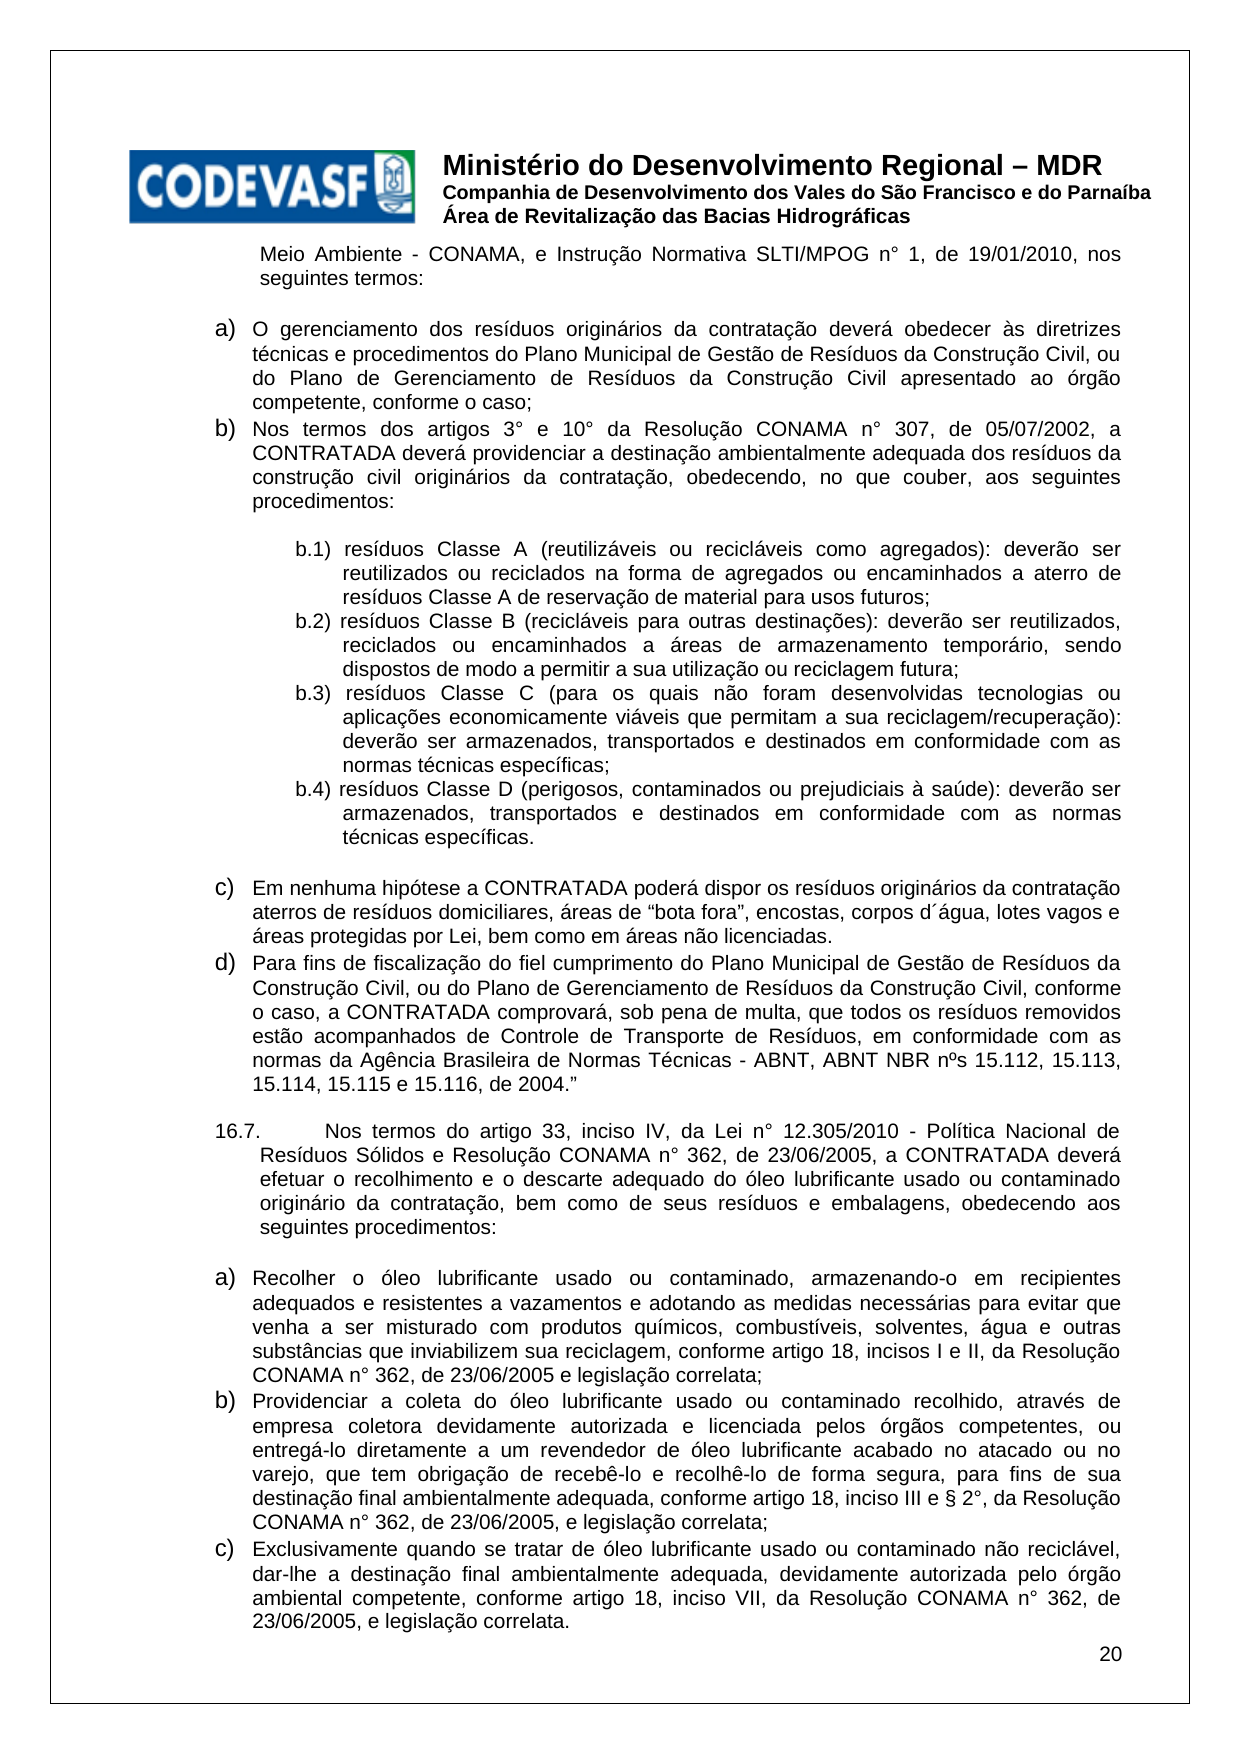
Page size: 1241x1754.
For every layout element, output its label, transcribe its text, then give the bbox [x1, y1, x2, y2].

text b.1) resíduos Classe A (reutilizáveis ou recicláveis como agregados): deverão ser reutilizados ou reciclados na forma de agregados ou encaminhados a aterro de resíduos Classe A de reservação de material para usos futuros; [295, 537, 1122, 609]
text b.4) resíduos Classe D (perigosos, contaminados ou prejudiciais à saúde): deverão ser armazenados, transportados e destinados em conformidade com as normas técnicas específicas. [295, 777, 1122, 848]
list Em nenhuma hipótese a CONTRATADA poderá dispor os resíduos originários da contratação aterros de resíduos domiciliares, áreas de “bota fora”, encostas, corpos d´água, lotes vagos e áreas protegidas por Lei, bem como em áreas não licenciadas. [214, 872, 1122, 948]
list Nos termos dos artigos 3° e 10° da Resolução CONAMA n° 307, de 05/07/2002, a CONTRATADA deverá providenciar a destinação ambientalmente adequada dos resíduos da construção civil originários da contratação, obedecendo, no que couber, aos seguintes procedimentos: [214, 413, 1122, 513]
list O gerenciamento dos resíduos originários da contratação deverá obedecer às diretrizes técnicas e procedimentos do Plano Municipal de Gestão de Resíduos da Construção Civil, ou do Plano de Gerenciamento de Resíduos da Construção Civil apresentado ao órgão competente, conforme o caso; [214, 314, 1122, 413]
text b.2) resíduos Classe B (recicláveis para outras destinações): deverão ser reutilizados, reciclados ou encaminhados a áreas de armazenamento temporário, sendo dispostos de modo a permitir a sua utilização ou reciclagem futura; [295, 609, 1122, 681]
list Recolher o óleo lubrificante usado ou contaminado, armazenando-o em recipientes adequados e resistentes a vazamentos e adotando as medidas necessárias para evitar que venha a ser misturado com produtos químicos, combustíveis, solventes, água e outras substâncias que inviabilizem sua reciclagem, conforme artigo 18, incisos I e II, da Resolução CONAMA n° 362, de 23/06/2005 e legislação correlata; [214, 1263, 1122, 1386]
list Providenciar a coleta do óleo lubrificante usado ou contaminado recolhido, através de empresa coletora devidamente autorizada e licenciada pelos órgãos competentes, ou entregá-lo diretamente a um revendedor de óleo lubrificante acabado no atacado ou no varejo, que tem obrigação de recebê-lo e recolhê-lo de forma segura, para fins de sua destinação final ambientalmente adequada, conforme artigo 18, inciso III e § 2°, da Resolução CONAMA n° 362, de 23/06/2005, e legislação correlata; [214, 1386, 1122, 1534]
subtitle Nos termos do artigo 33, inciso IV, da Lei n° 12.305/2010 - Política Nacional de Resíduos Sólidos e Resolução CONAMA n° 362, de 23/06/2005, a CONTRATADA deverá efetuar o recolhimento e o descarte adequado do óleo lubrificante usado ou contaminado originário da contratação, bem como de seus resíduos e embalagens, obedecendo aos seguintes procedimentos: [214, 1119, 1122, 1239]
picture [129, 150, 417, 226]
text b.3) resíduos Classe C (para os quais não foram desenvolvidas tecnologias ou aplicações economicamente viáveis que permitam a sua reciclagem/recuperação): deverão ser armazenados, transportados e destinados em conformidade com as normas técnicas específicas; [295, 681, 1122, 777]
list Exclusivamente quando se tratar de óleo lubrificante usado ou contaminado não reciclável, dar-lhe a destinação final ambientalmente adequada, devidamente autorizada pelo órgão ambiental competente, conforme artigo 18, inciso VII, da Resolução CONAMA n° 362, de 23/06/2005, e legislação correlata. [214, 1534, 1122, 1633]
list Para fins de fiscalização do fiel cumprimento do Plano Municipal de Gestão de Resíduos da Construção Civil, ou do Plano de Gerenciamento de Resíduos da Construção Civil, conforme o caso, a CONTRATADA comprovará, sob pena de multa, que todos os resíduos removidos estão acompanhados de Controle de Transporte de Resíduos, em conformidade com as normas da Agência Brasileira de Normas Técnicas - ABNT, ABNT NBR nºs 15.112, 15.113, 15.114, 15.115 e 15.116, de 2004.” [214, 948, 1122, 1095]
